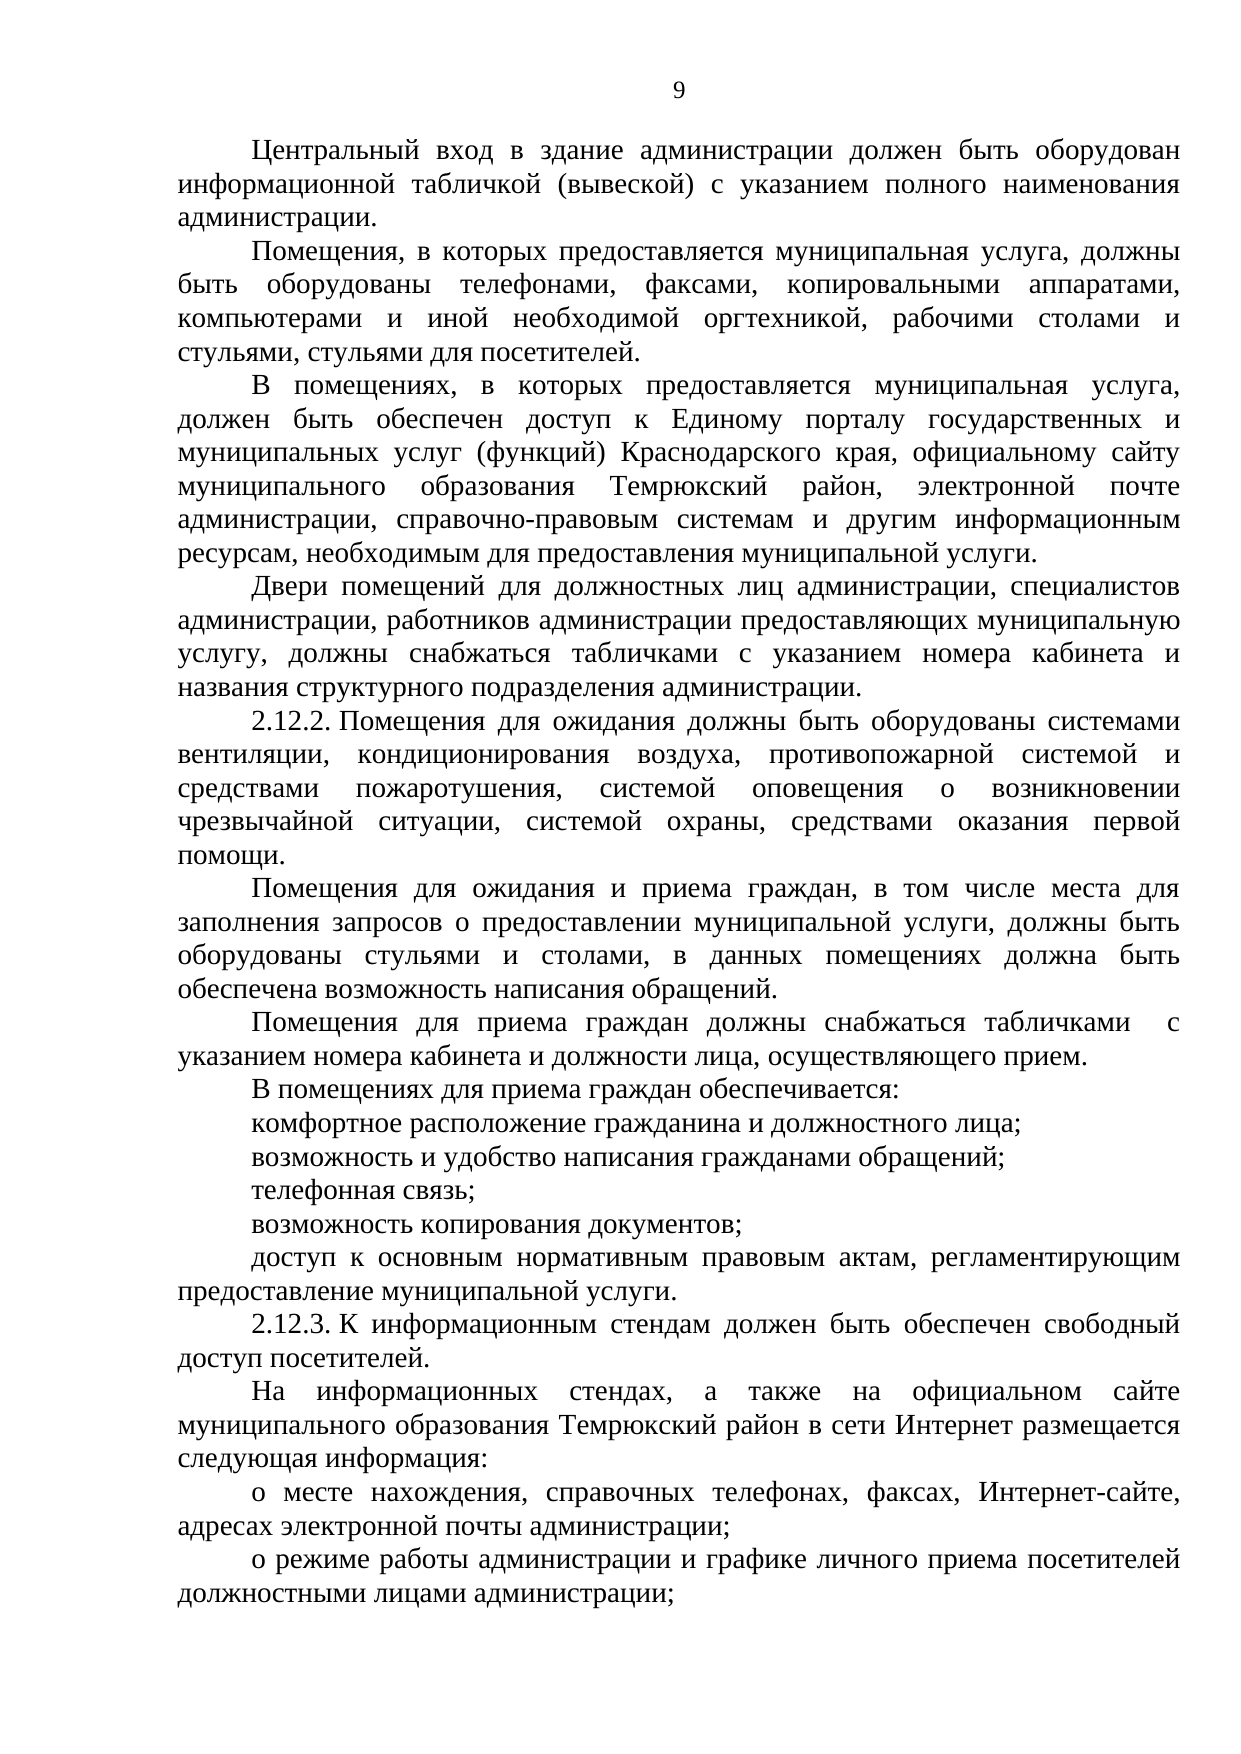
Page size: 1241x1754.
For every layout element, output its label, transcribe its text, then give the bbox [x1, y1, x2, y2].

text возможность копирования документов; [177, 1206, 1181, 1239]
text Центральный вход в здание администрации должен быть оборудован информационной табличкой (вывеской) с указанием полного наименования администрации. [177, 132, 1181, 233]
text 2.12.3. К информационным стендам должен быть обеспечен свободный доступ посетителей. [177, 1306, 1181, 1373]
text В помещениях, в которых предоставляется муниципальная услуга, должен быть обеспечен доступ к Единому порталу государственных и муниципальных услуг (функций) Краснодарского края, официальному сайту муниципального образования Темрюкский район, электронной почте администрации, справочно-правовым системам и другим информационным ресурсам, необходимым для предоставления муниципальной услуги. [177, 367, 1181, 568]
text доступ к основным нормативным правовым актам, регламентирующим предоставление муниципальной услуги. [177, 1239, 1181, 1306]
text о месте нахождения, справочных телефонах, факсах, Интернет-сайте, адресах электронной почты администрации; [177, 1474, 1181, 1541]
text Двери помещений для должностных лиц администрации, специалистов администрации, работников администрации предоставляющих муниципальную услугу, должны снабжаться табличками с указанием номера кабинета и названия структурного подразделения администрации. [177, 568, 1181, 703]
text В помещениях для приема граждан обеспечивается: [177, 1072, 1181, 1105]
text На информационных стендах, а также на официальном сайте муниципального образования Темрюкский район в сети Интернет размещается следующая информация: [177, 1373, 1181, 1474]
text Помещения для ожидания и приема граждан, в том числе места для заполнения запросов о предоставлении муниципальной услуги, должны быть оборудованы стульями и столами, в данных помещениях должна быть обеспечена возможность написания обращений. [177, 870, 1181, 1004]
text о режиме работы администрации и графике личного приема посетителей должностными лицами администрации; [177, 1541, 1181, 1608]
text 2.12.2. Помещения для ожидания должны быть оборудованы системами вентиляции, кондиционирования воздуха, противопожарной системой и средствами пожаротушения, системой оповещения о возникновении чрезвычайной ситуации, системой охраны, средствами оказания первой помощи. [177, 703, 1181, 870]
text Помещения для приема граждан должны снабжаться табличками с указанием номера кабинета и должности лица, осуществляющего прием. [177, 1004, 1181, 1072]
text Помещения, в которых предоставляется муниципальная услуга, должны быть оборудованы телефонами, факсами, копировальными аппаратами, компьютерами и иной необходимой оргтехникой, рабочими столами и стульями, стульями для посетителей. [177, 233, 1181, 367]
text возможность и удобство написания гражданами обращений; [177, 1139, 1181, 1172]
text комфортное расположение гражданина и должностного лица; [177, 1105, 1181, 1139]
text телефонная связь; [177, 1172, 1181, 1206]
